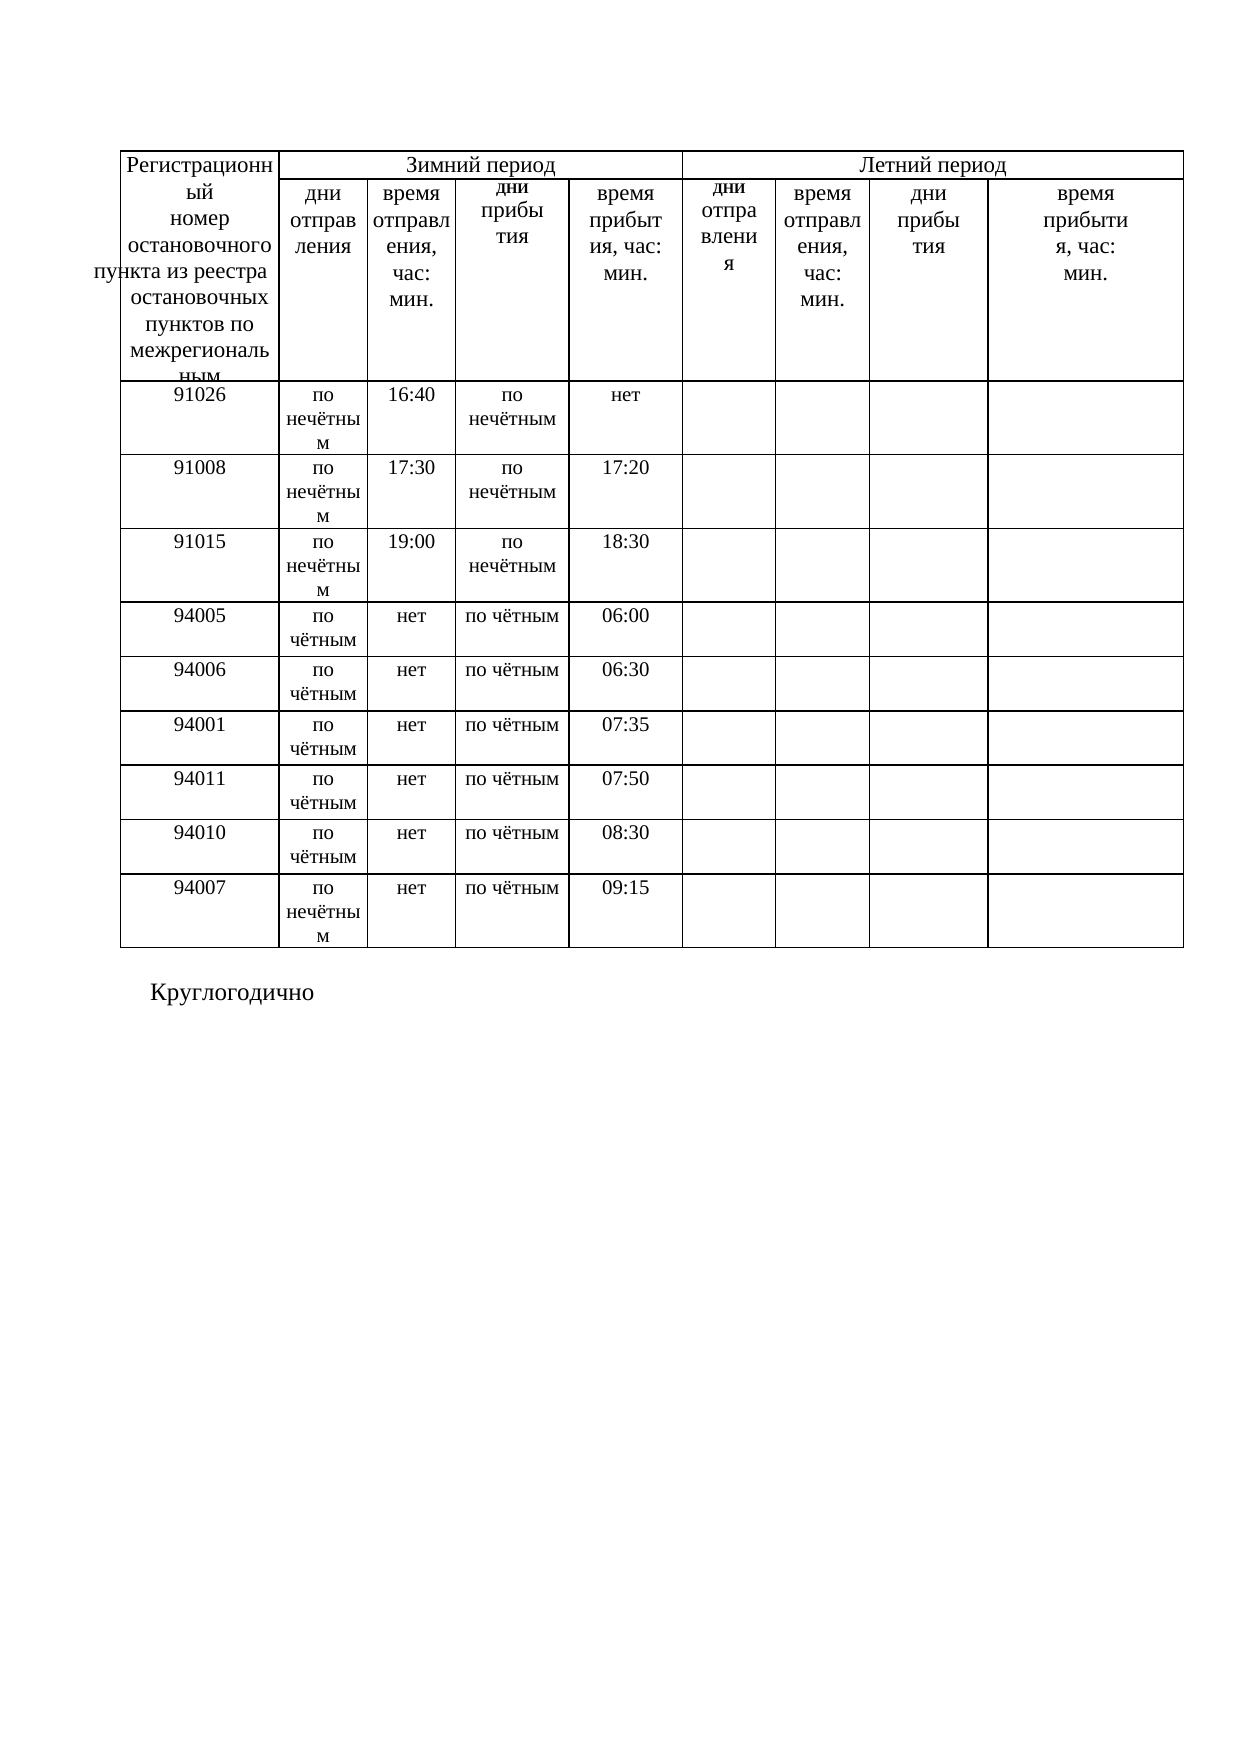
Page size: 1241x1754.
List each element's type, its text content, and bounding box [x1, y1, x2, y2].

table_cell 06:30 [570, 657, 682, 710]
table_cell по чётным [280, 712, 367, 764]
table_cell время прибыт ия, час: мин. [570, 180, 682, 380]
table_cell по нечётным [280, 455, 367, 527]
table_cell [870, 455, 987, 527]
table_cell [683, 529, 775, 601]
table_cell по чётным [456, 657, 568, 710]
table_cell [683, 603, 775, 656]
table_cell дни отправ ления [280, 180, 367, 380]
table_cell [683, 712, 775, 764]
table_cell 09:15 [570, 875, 682, 947]
table_cell [683, 766, 775, 819]
table_cell [870, 712, 987, 764]
table_cell [776, 657, 869, 710]
table_cell [870, 382, 987, 454]
table_cell [870, 820, 987, 873]
table_cell [870, 529, 987, 601]
table_cell 06:00 [570, 603, 682, 656]
table_cell по нечётным [456, 382, 568, 454]
table_cell по нечётным [280, 875, 367, 947]
table_cell [776, 603, 869, 656]
table_cell по нечётным [280, 529, 367, 601]
table_cell по чётным [456, 766, 568, 819]
table_cell 94001 [121, 712, 278, 764]
table_cell [989, 382, 1183, 454]
table_cell 07:50 [570, 766, 682, 819]
table_cell по чётным [280, 766, 367, 819]
table_cell [776, 382, 869, 454]
table_cell нет [368, 766, 455, 819]
table_cell 94010 [121, 820, 278, 873]
table_cell по нечётным [456, 455, 568, 527]
table_cell 08:30 [570, 820, 682, 873]
table_cell [870, 657, 987, 710]
table_cell по чётным [280, 820, 367, 873]
table_cell дни прибы тия [870, 180, 987, 380]
table_cell нет [570, 382, 682, 454]
table_cell [776, 455, 869, 527]
table_cell по чётным [456, 712, 568, 764]
table_cell [989, 820, 1183, 873]
table_cell по чётным [456, 603, 568, 656]
table_cell [870, 875, 987, 947]
table_cell ДНИ прибы тия [456, 180, 568, 380]
table_header Зимний период [280, 152, 682, 178]
table_cell нет [368, 657, 455, 710]
table_cell нет [368, 712, 455, 764]
table_cell по нечётным [280, 382, 367, 454]
text Круглогодично [150, 977, 1090, 1006]
table_cell нет [368, 603, 455, 656]
table_cell время отправл ения, час: мин. [776, 180, 869, 380]
table_cell [989, 875, 1183, 947]
table_cell [989, 529, 1183, 601]
table_cell 18:30 [570, 529, 682, 601]
table_cell [989, 455, 1183, 527]
table_cell 91008 [121, 455, 278, 527]
table_cell по чётным [280, 603, 367, 656]
table_cell 19:00 [368, 529, 455, 601]
table_cell 91015 [121, 529, 278, 601]
table_cell [683, 382, 775, 454]
table_cell [776, 820, 869, 873]
table_cell по нечётным [456, 529, 568, 601]
table_cell [683, 657, 775, 710]
table_cell [776, 712, 869, 764]
table_cell 91026 [121, 382, 278, 454]
table_cell 94011 [121, 766, 278, 819]
table_cell [776, 766, 869, 819]
table_cell [989, 712, 1183, 764]
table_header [121, 152, 278, 380]
table_cell [776, 529, 869, 601]
table_cell 94007 [121, 875, 278, 947]
table_cell [989, 657, 1183, 710]
table_cell 94006 [121, 657, 278, 710]
table_cell по чётным [280, 657, 367, 710]
table_cell время прибыти я, час: мин. [989, 180, 1183, 380]
table_cell 17:20 [570, 455, 682, 527]
table_cell 17:30 [368, 455, 455, 527]
table_cell [870, 766, 987, 819]
table_cell [989, 766, 1183, 819]
table_cell нет [368, 875, 455, 947]
table_cell [870, 603, 987, 656]
table_cell [989, 603, 1183, 656]
table_cell нет [368, 820, 455, 873]
table_cell [683, 875, 775, 947]
table_cell по чётным [456, 820, 568, 873]
table_cell 07:35 [570, 712, 682, 764]
table_header Летний период [683, 152, 1183, 178]
table_cell [683, 455, 775, 527]
table_cell 16:40 [368, 382, 455, 454]
table_cell [776, 875, 869, 947]
table_cell время отправл ения, час: мин. [368, 180, 455, 380]
table_cell 94005 [121, 603, 278, 656]
table_cell [683, 820, 775, 873]
table_cell по чётным [456, 875, 568, 947]
table_cell ДНИ отпра влени я [683, 180, 775, 380]
